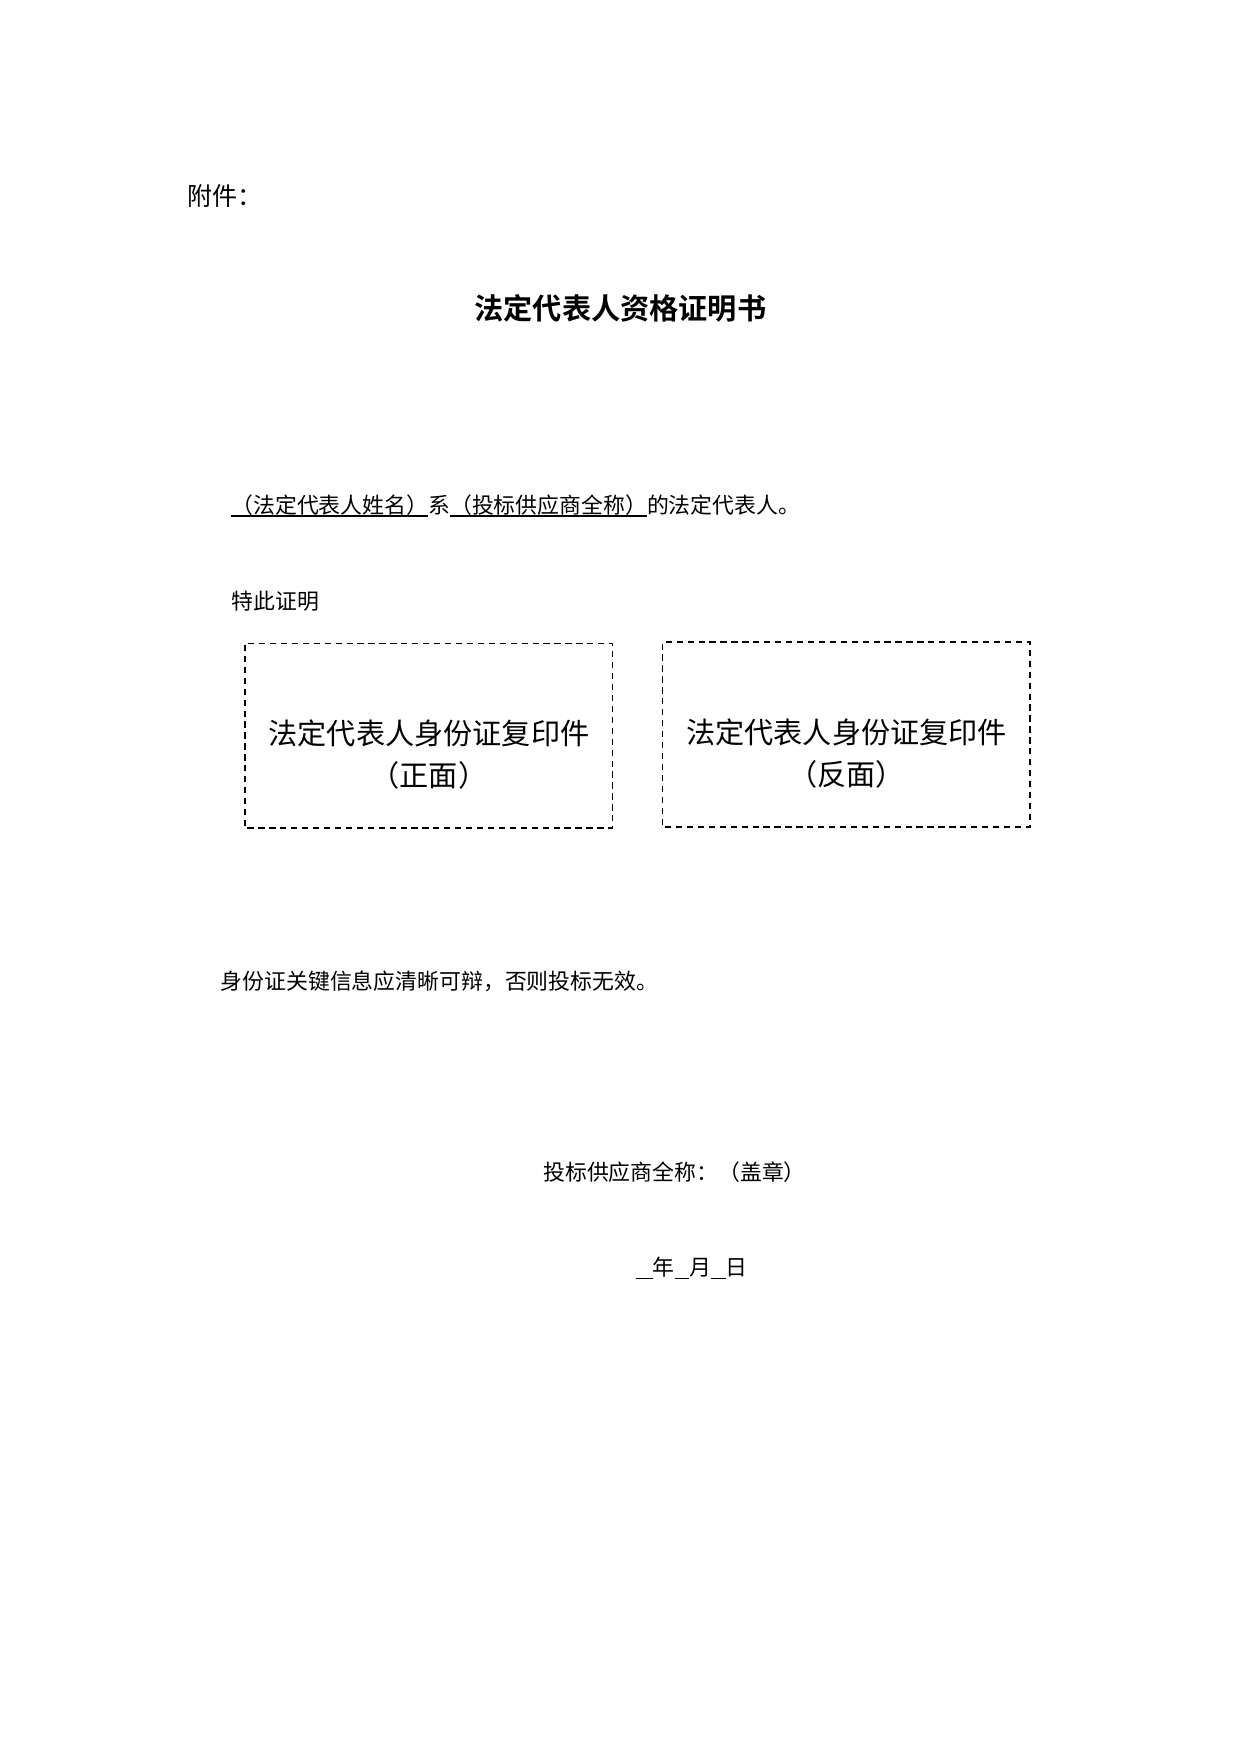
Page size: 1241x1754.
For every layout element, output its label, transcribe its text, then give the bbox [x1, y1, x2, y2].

text 身份证关键信息应清晰可辩，否则投标无效。 [187, 964, 1053, 996]
text （法定代表人姓名）系（投标供应商全称）的法定代表人。 [187, 488, 1053, 520]
text 投标供应商全称：（盖章） [187, 1154, 1053, 1187]
text 附件： [187, 162, 1053, 227]
text 年 月 日 [187, 1250, 1053, 1282]
text 法定代表人资格证明书 [187, 274, 1053, 339]
text 特此证明 [187, 583, 1053, 616]
